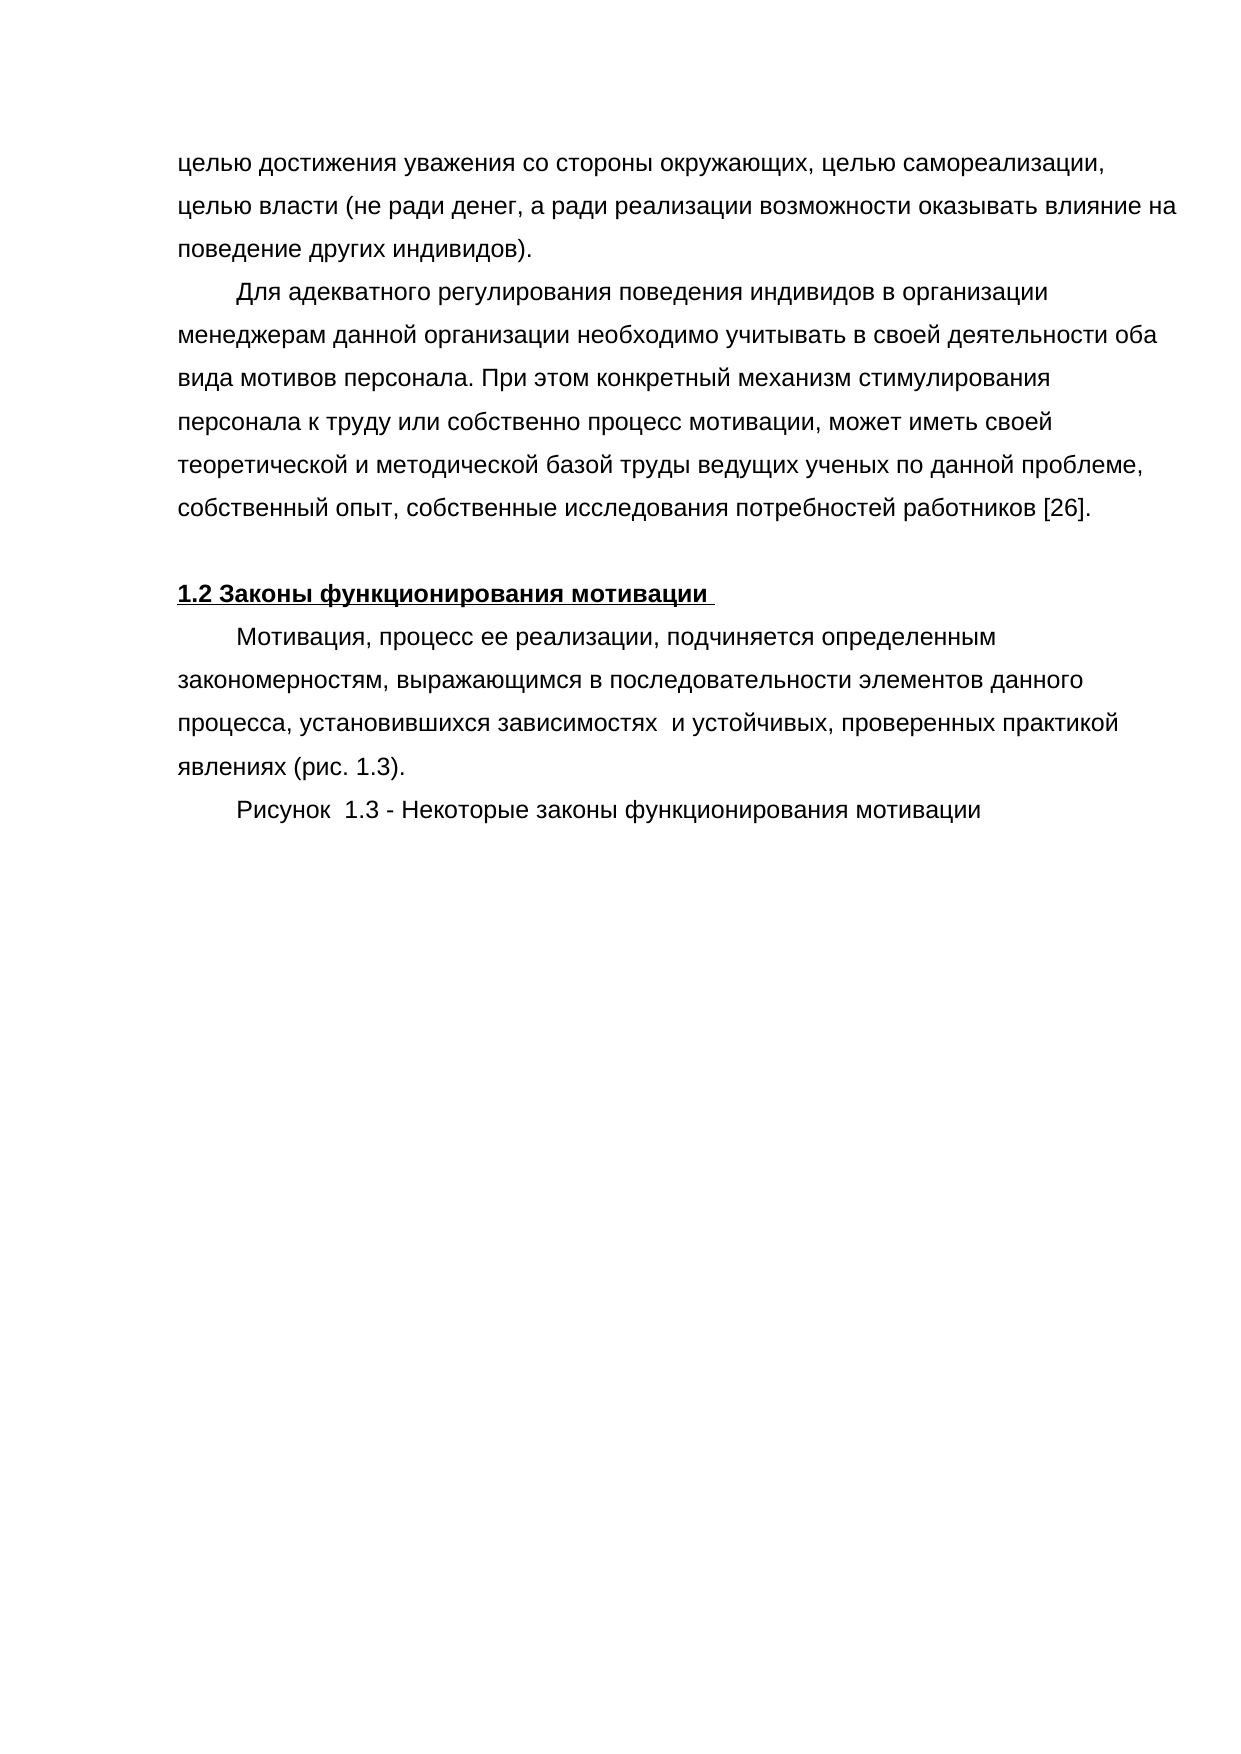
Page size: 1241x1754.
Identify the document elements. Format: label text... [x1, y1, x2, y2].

text Для адекватного регулирования поведения индивидов в организации менеджерам данной организации необходимо учитывать в своей деятельности оба вида мотивов персонала. При этом конкретный механизм стимулирования персонала к труду или собственно процесс мотивации, может иметь своей теоретической и методической базой труды ведущих ученых по данной проблеме, собственный опыт, собственные исследования потребностей работников [26]. [177, 277, 1181, 521]
text 1.2 Законы функционирования мотивации [177, 579, 1181, 608]
text Мотивация, процесс ее реализации, подчиняется определенным закономерностям, выражающимся в последовательности элементов данного процесса, установившихся зависимостях и устойчивых, проверенных практикой явлениях (рис. 1.3). [177, 622, 1181, 780]
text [177, 148, 1181, 263]
text Рисунок 1.3 - Некоторые законы функционирования мотивации [177, 794, 1181, 823]
